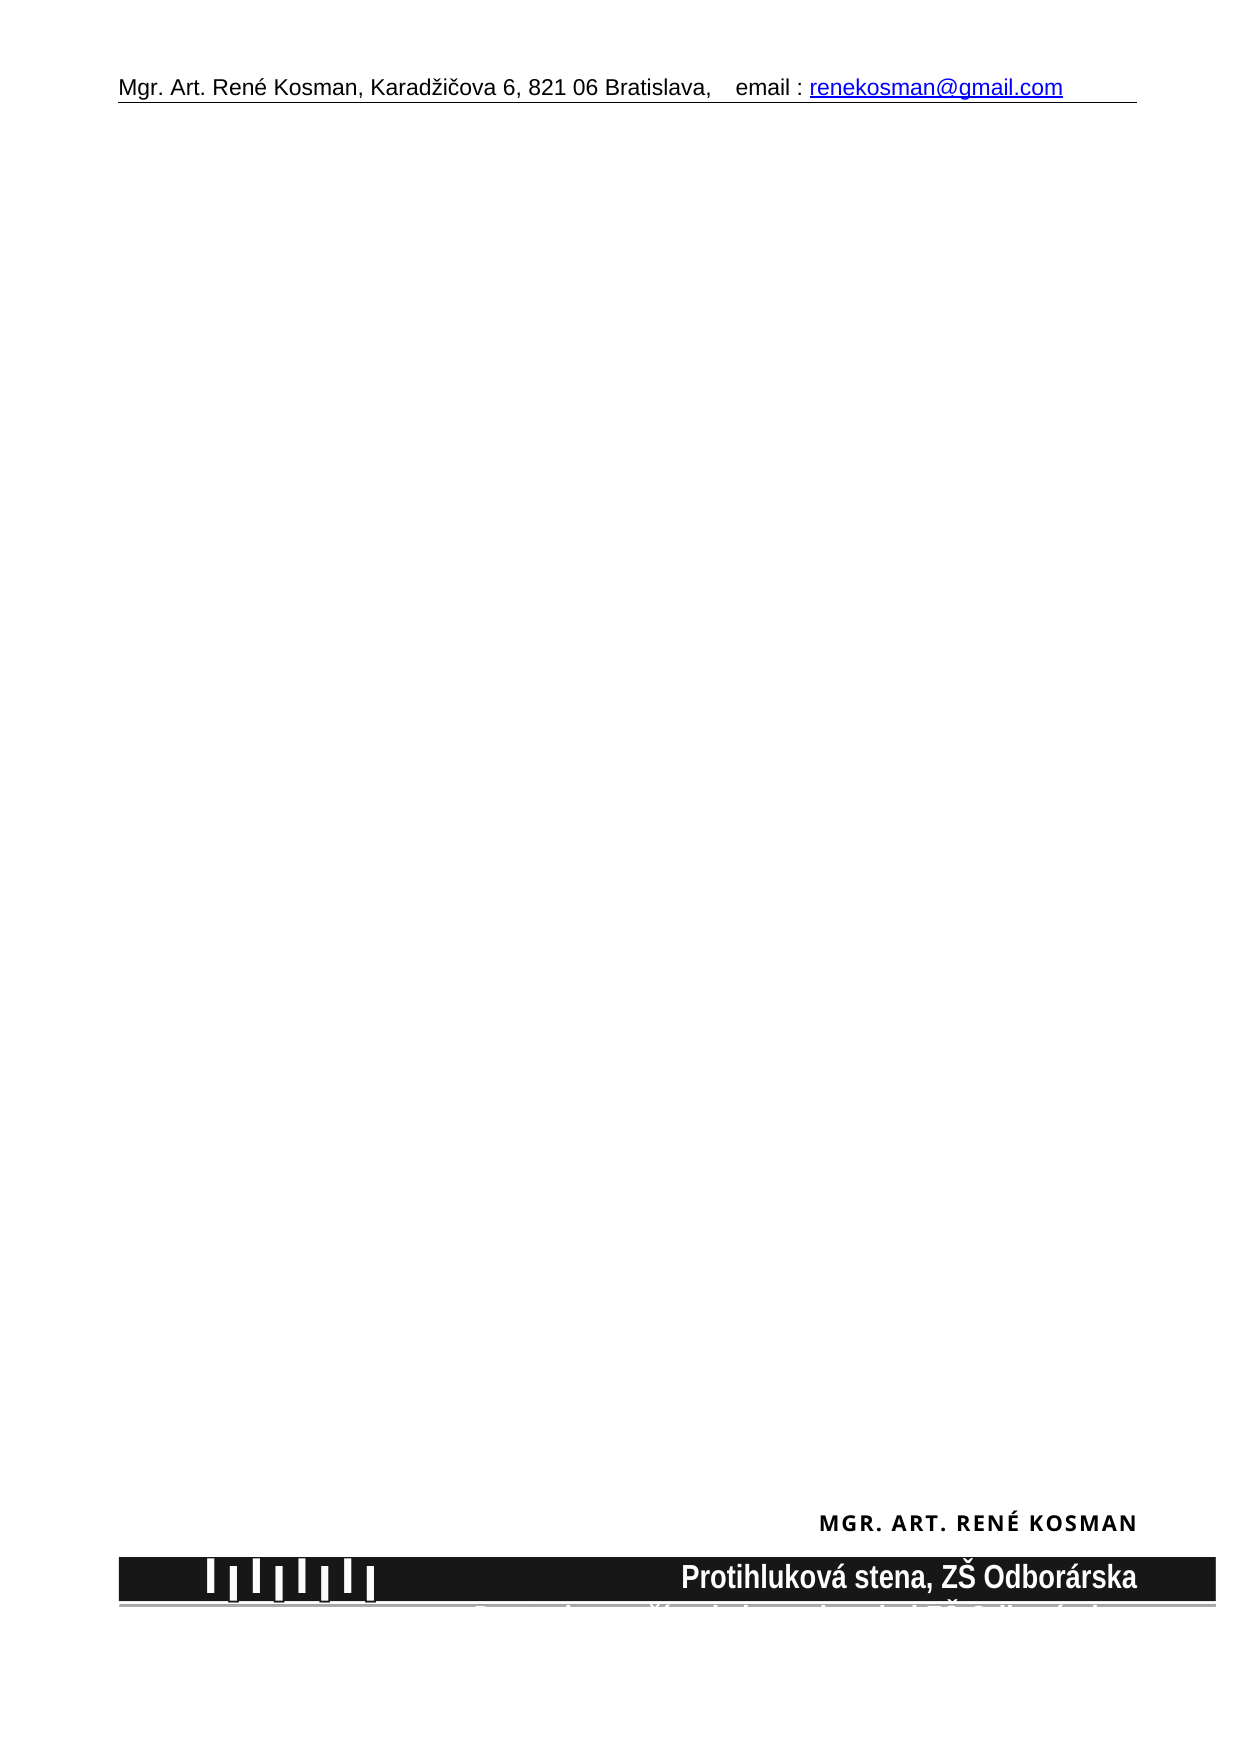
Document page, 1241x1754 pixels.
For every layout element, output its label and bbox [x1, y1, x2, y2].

picture [118, 1557, 1216, 1607]
